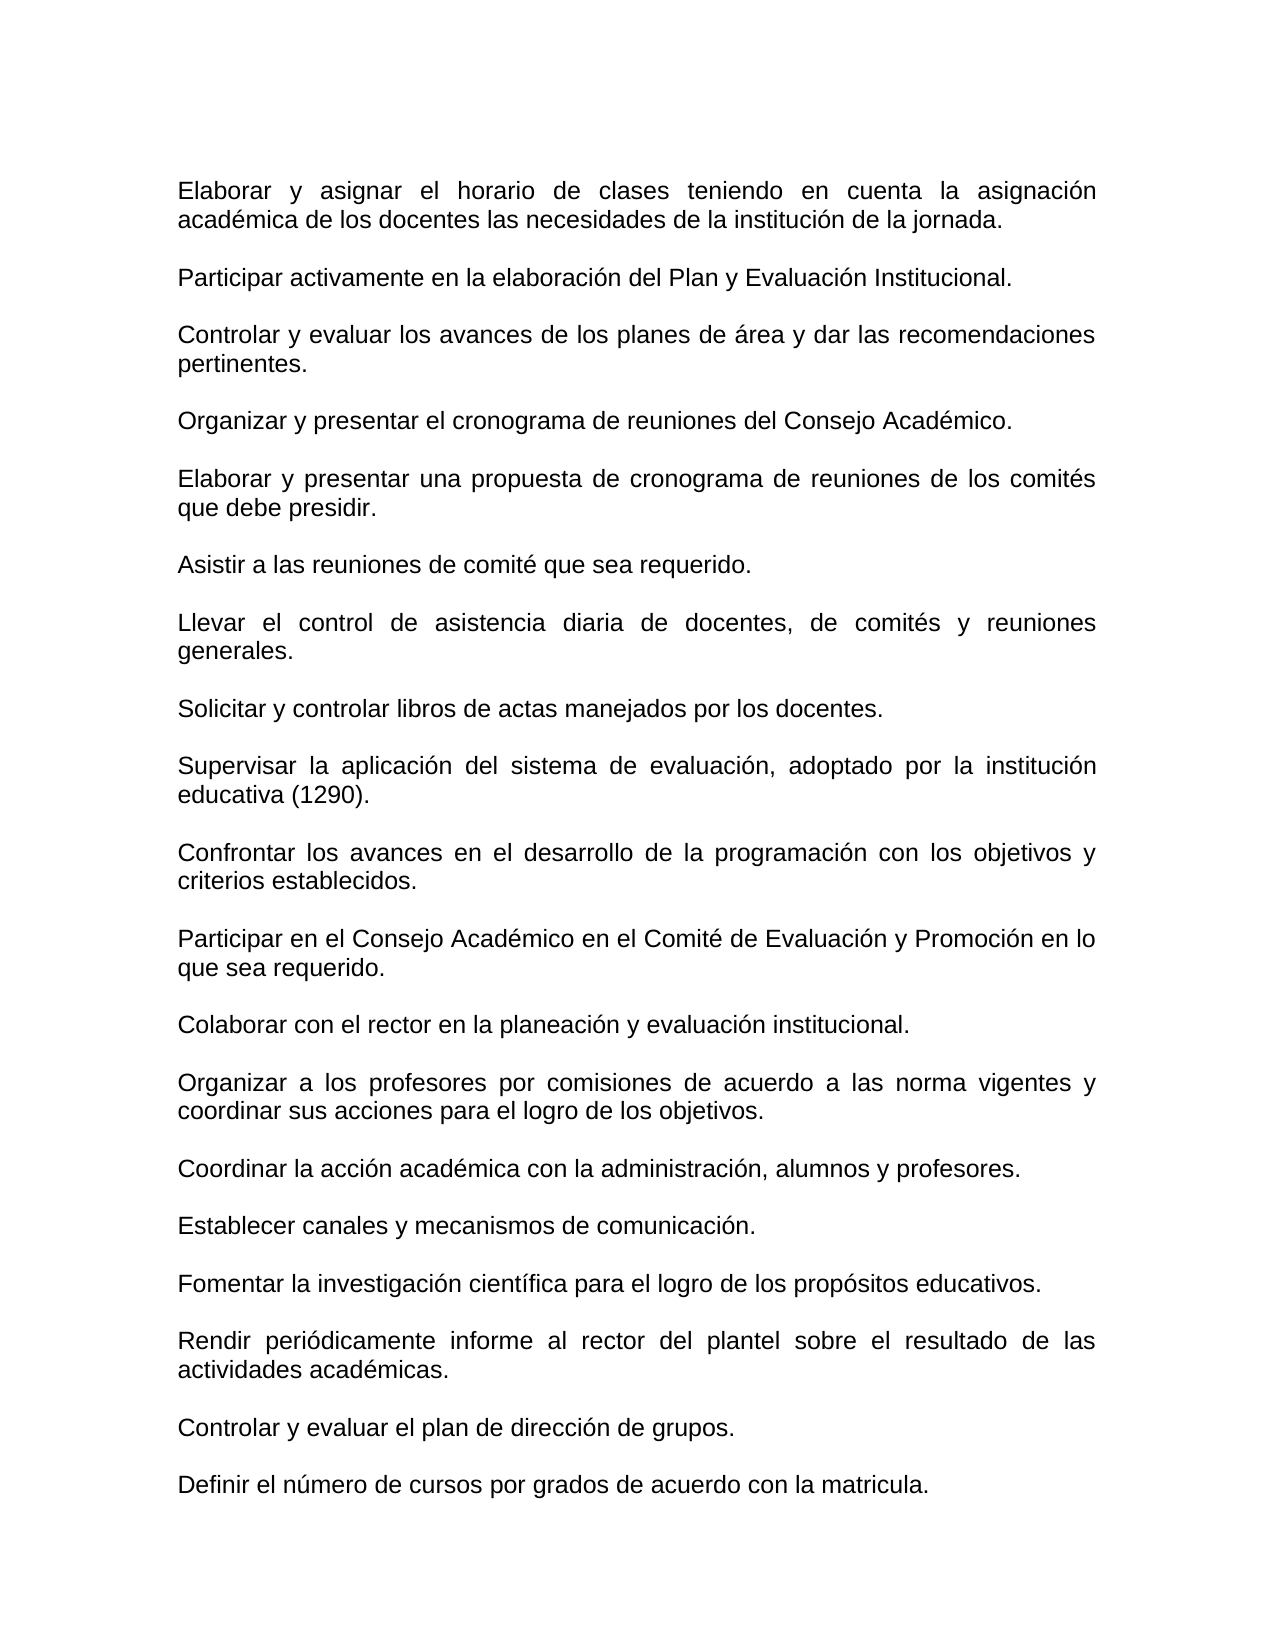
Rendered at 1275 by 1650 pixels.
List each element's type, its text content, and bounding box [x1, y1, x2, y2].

text Controlar y evaluar los avances de los planes de área y dar las recomendaciones pertinentes. [177, 320, 1098, 378]
text Colaborar con el rector en la planeación y evaluación institucional. [177, 1010, 1098, 1039]
text Organizar y presentar el cronograma de reuniones del Consejo Académico. [177, 406, 1098, 435]
text Coordinar la acción académica con la administración, alumnos y profesores. [177, 1154, 1098, 1183]
text Controlar y evaluar el plan de dirección de grupos. [177, 1413, 1098, 1441]
text Confrontar los avances en el desarrollo de la programación con los objetivos y criterios establecidos. [177, 838, 1098, 895]
text Elaborar y asignar el horario de clases teniendo en cuenta la asignación académica de los docentes las necesidades de la institución de la jornada. [177, 176, 1098, 234]
text Participar activamente en la elaboración del Plan y Evaluación Institucional. [177, 263, 1098, 291]
text Fomentar la investigación científica para el logro de los propósitos educativos. [177, 1269, 1098, 1298]
text Rendir periódicamente informe al rector del plantel sobre el resultado de las actividades académicas. [177, 1326, 1098, 1384]
text Elaborar y presentar una propuesta de cronograma de reuniones de los comités que debe presidir. [177, 464, 1098, 521]
text Llevar el control de asistencia diaria de docentes, de comités y reuniones generales. [177, 608, 1098, 665]
text Organizar a los profesores por comisiones de acuerdo a las norma vigentes y coordinar sus acciones para el logro de los objetivos. [177, 1068, 1098, 1125]
text Solicitar y controlar libros de actas manejados por los docentes. [177, 694, 1098, 723]
text Supervisar la aplicación del sistema de evaluación, adoptado por la institución educativa (1290). [177, 751, 1098, 809]
text Asistir a las reuniones de comité que sea requerido. [177, 550, 1098, 579]
text Participar en el Consejo Académico en el Comité de Evaluación y Promoción en lo que sea requerido. [177, 924, 1098, 981]
text Establecer canales y mecanismos de comunicación. [177, 1211, 1098, 1240]
text Definir el número de cursos por grados de acuerdo con la matricula. [177, 1470, 1098, 1499]
